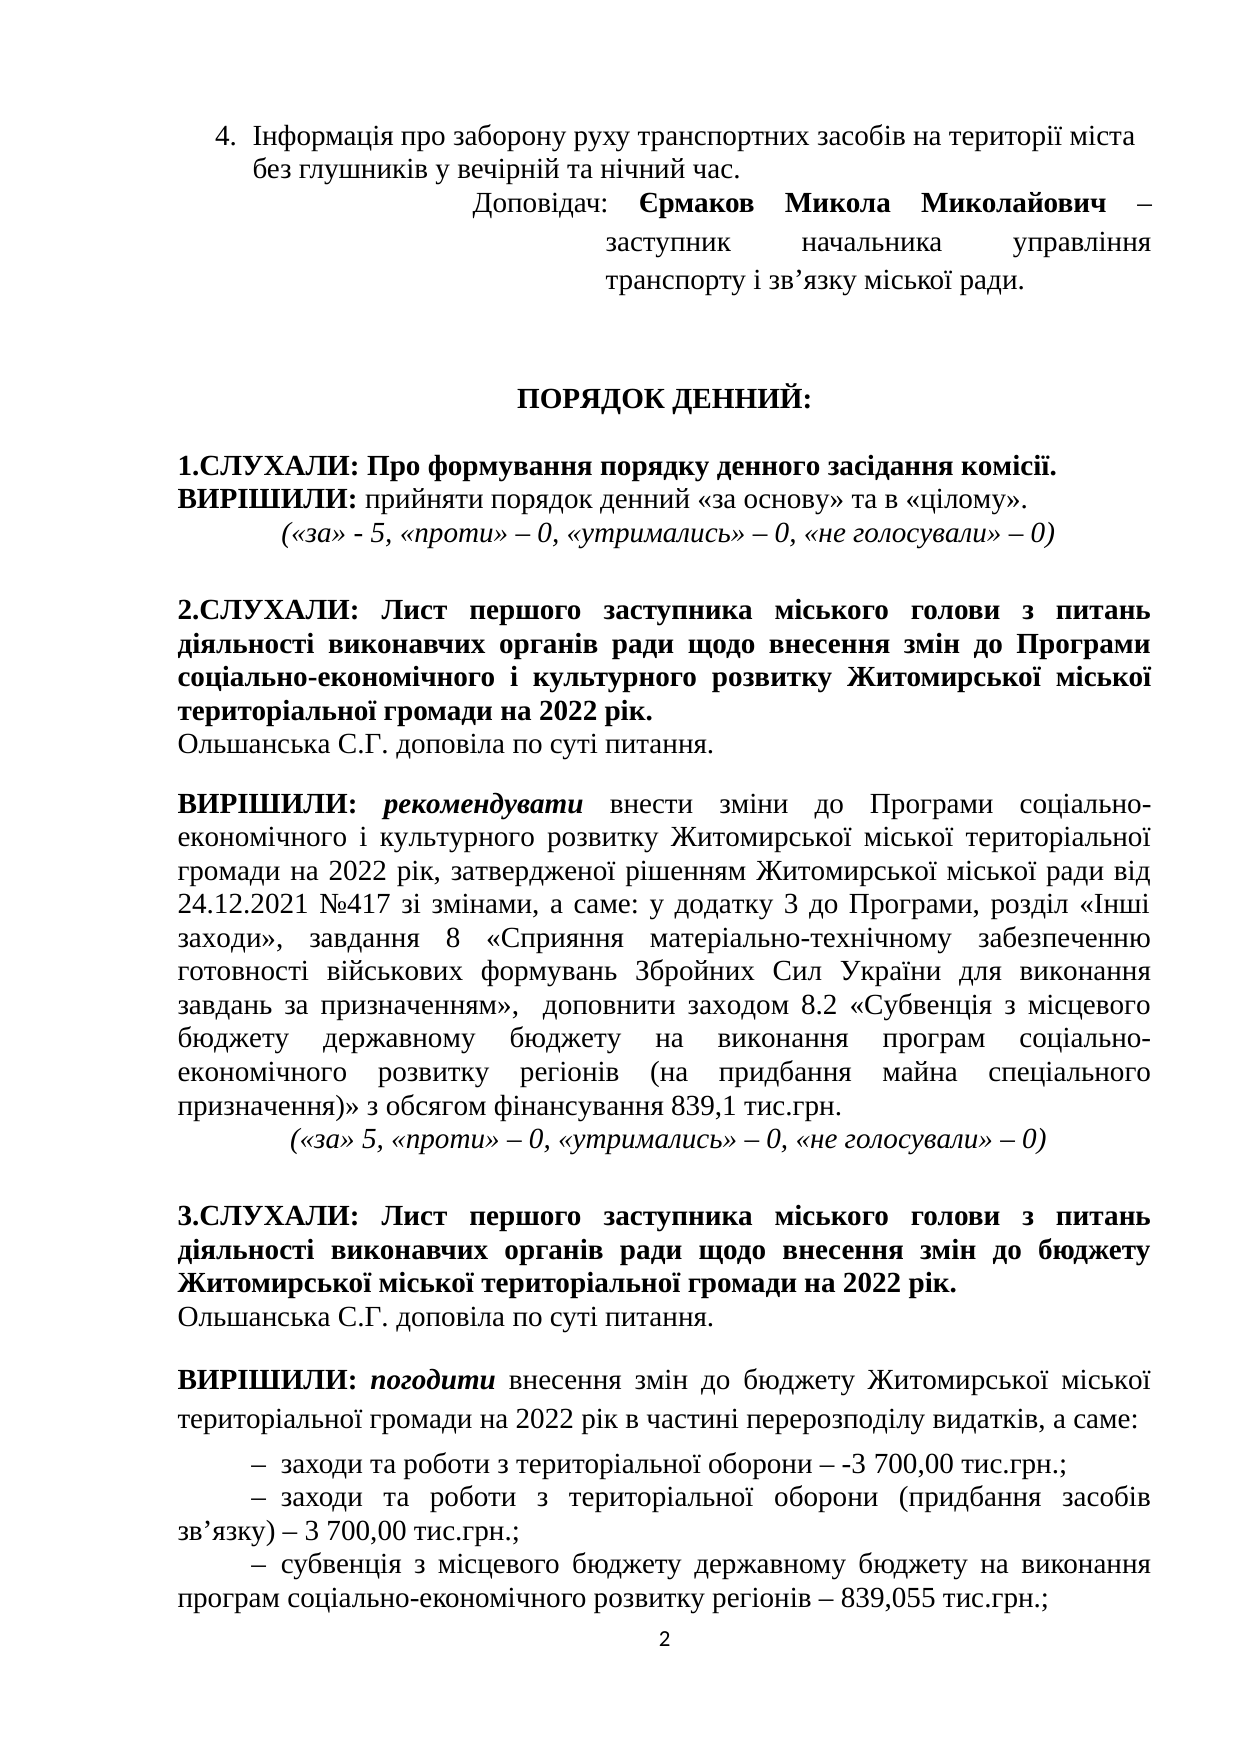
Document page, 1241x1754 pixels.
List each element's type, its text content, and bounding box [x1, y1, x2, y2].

list 2.СЛУХАЛИ: Лист першого заступника міського голови з питань діяльності виконавчих органів ради щодо внесення змін до Програми соціально-економічного і культурного розвитку Житомирської міської територіальної громади на 2022 рік. [177, 592, 1152, 726]
list Доповідач: Єрмаков Микола Миколайович – заступник начальника управління транспорту і зв’язку міської ради. [472, 185, 1152, 296]
text 1.СЛУХАЛИ: Про формування порядку денного засідання комісії. [177, 448, 1152, 482]
text ВИРІШИЛИ: прийняти порядок денний «за основу» та в «цілому». [177, 482, 1152, 515]
list Інформація про заборону руху транспортних засобів на території міста без глушників у вечірній та нічний час. [215, 118, 1152, 185]
text («за» 5, «проти» – 0, «утримались» – 0, «не голосували» – 0) [177, 1121, 1152, 1155]
list заходи та роботи з територіальної оборони – -3 700,00 тис.грн.; [177, 1446, 1152, 1479]
list Ольшанська С.Г. доповіла по суті питання. [177, 1299, 1152, 1332]
list 3.СЛУХАЛИ: Лист першого заступника міського голови з питань діяльності виконавчих органів ради щодо внесення змін до бюджету Житомирської міської територіальної громади на 2022 рік. [177, 1198, 1152, 1299]
text ПОРЯДОК ДЕННИЙ: [177, 381, 1152, 414]
subtitle ВИРІШИЛИ: погодити внесення змін до бюджету Житомирської міської територіальної громади на 2022 рік в частині перерозподілу видатків, а саме: [177, 1362, 1152, 1434]
list («за» - 5, «проти» – 0, «утримались» – 0, «не голосували» – 0) [177, 515, 1152, 549]
list заходи та роботи з територіальної оборони (придбання засобів зв’язку) – 3 700,00 тис.грн.; [177, 1479, 1152, 1546]
text ВИРІШИЛИ: рекомендувати внести зміни до Програми соціально-економічного і культурного розвитку Житомирської міської територіальної громади на 2022 рік, затвердженої рішенням Житомирської міської ради від 24.12.2021 №417 зі змінами, а саме: у додатку 3 до Програми, розділ «Інші заходи», завдання 8 «Сприяння матеріально-технічному забезпеченню готовності військових формувань Збройних Сил України для виконання завдань за призначенням», доповнити заходом 8.2 «Субвенція з місцевого бюджету державному бюджету на виконання програм соціально-економічного розвитку регіонів (на придбання майна спеціального призначення)» з обсягом фінансування 839,1 тис.грн. [177, 786, 1152, 1121]
list субвенція з місцевого бюджету державному бюджету на виконання програм соціально-економічного розвитку регіонів – 839,055 тис.грн.; [177, 1546, 1152, 1613]
list Ольшанська С.Г. доповіла по суті питання. [177, 726, 1152, 760]
